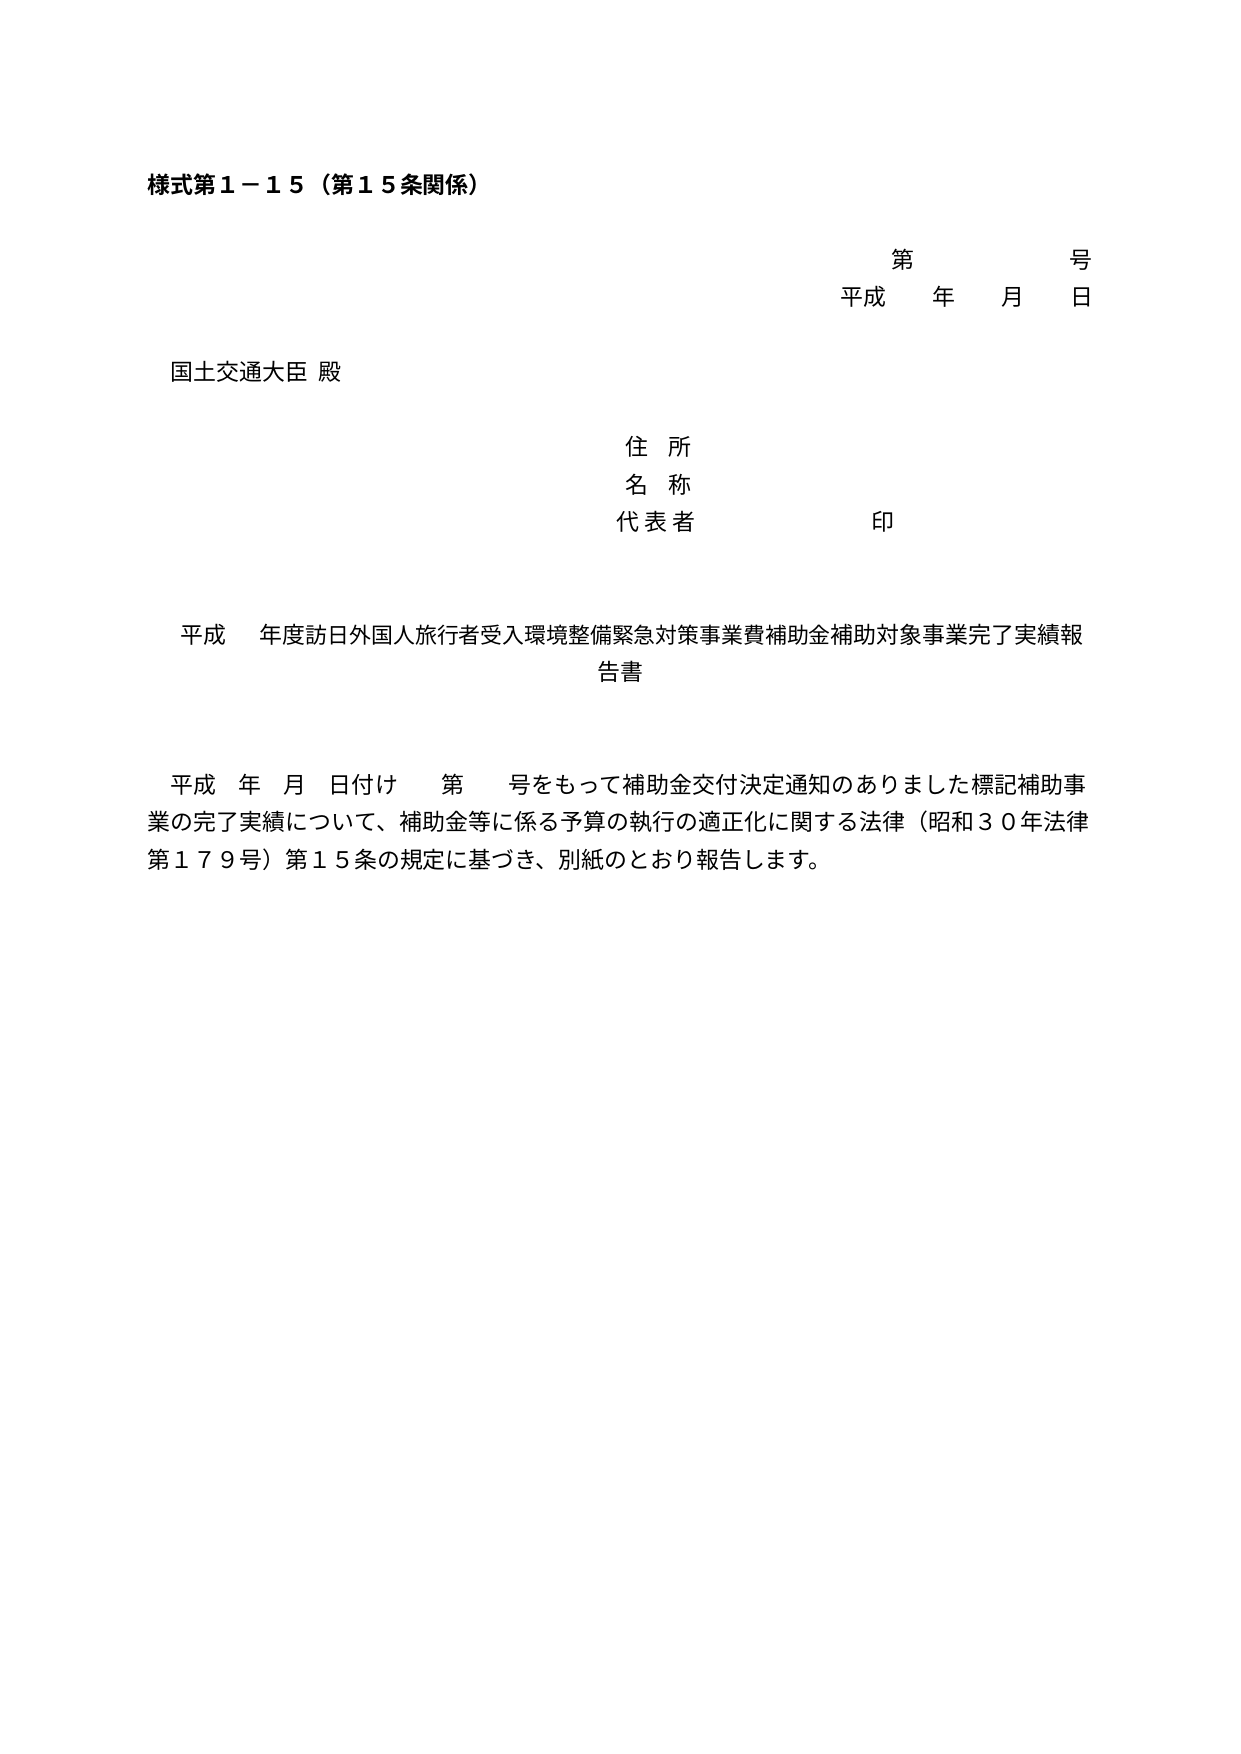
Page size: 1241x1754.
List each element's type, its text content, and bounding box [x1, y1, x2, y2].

text 国土交通大臣 殿 [148, 352, 1092, 389]
text 名 称 [148, 464, 1092, 502]
text 平成 年 月 日付け 第 号をもって補助金交付決定通知のありました標記補助事業の完了実績について、補助金等に係る予算の執行の適正化に関する法律（昭和３０年法律第１７９号）第１５条の規定に基づき、別紙のとおり報告します。 [148, 764, 1092, 877]
text 代 表 者 印 [148, 502, 1092, 539]
text 第 号 [148, 239, 1092, 277]
text 様式第１－１５（第１５条関係） [148, 164, 1092, 202]
text 平成 年 月 日 [148, 277, 1092, 314]
text 住 所 [148, 427, 1092, 464]
text 平成 年度訪日外国人旅行者受入環境整備緊急対策事業費補助金補助対象事業完了実績報告書 [148, 614, 1092, 689]
